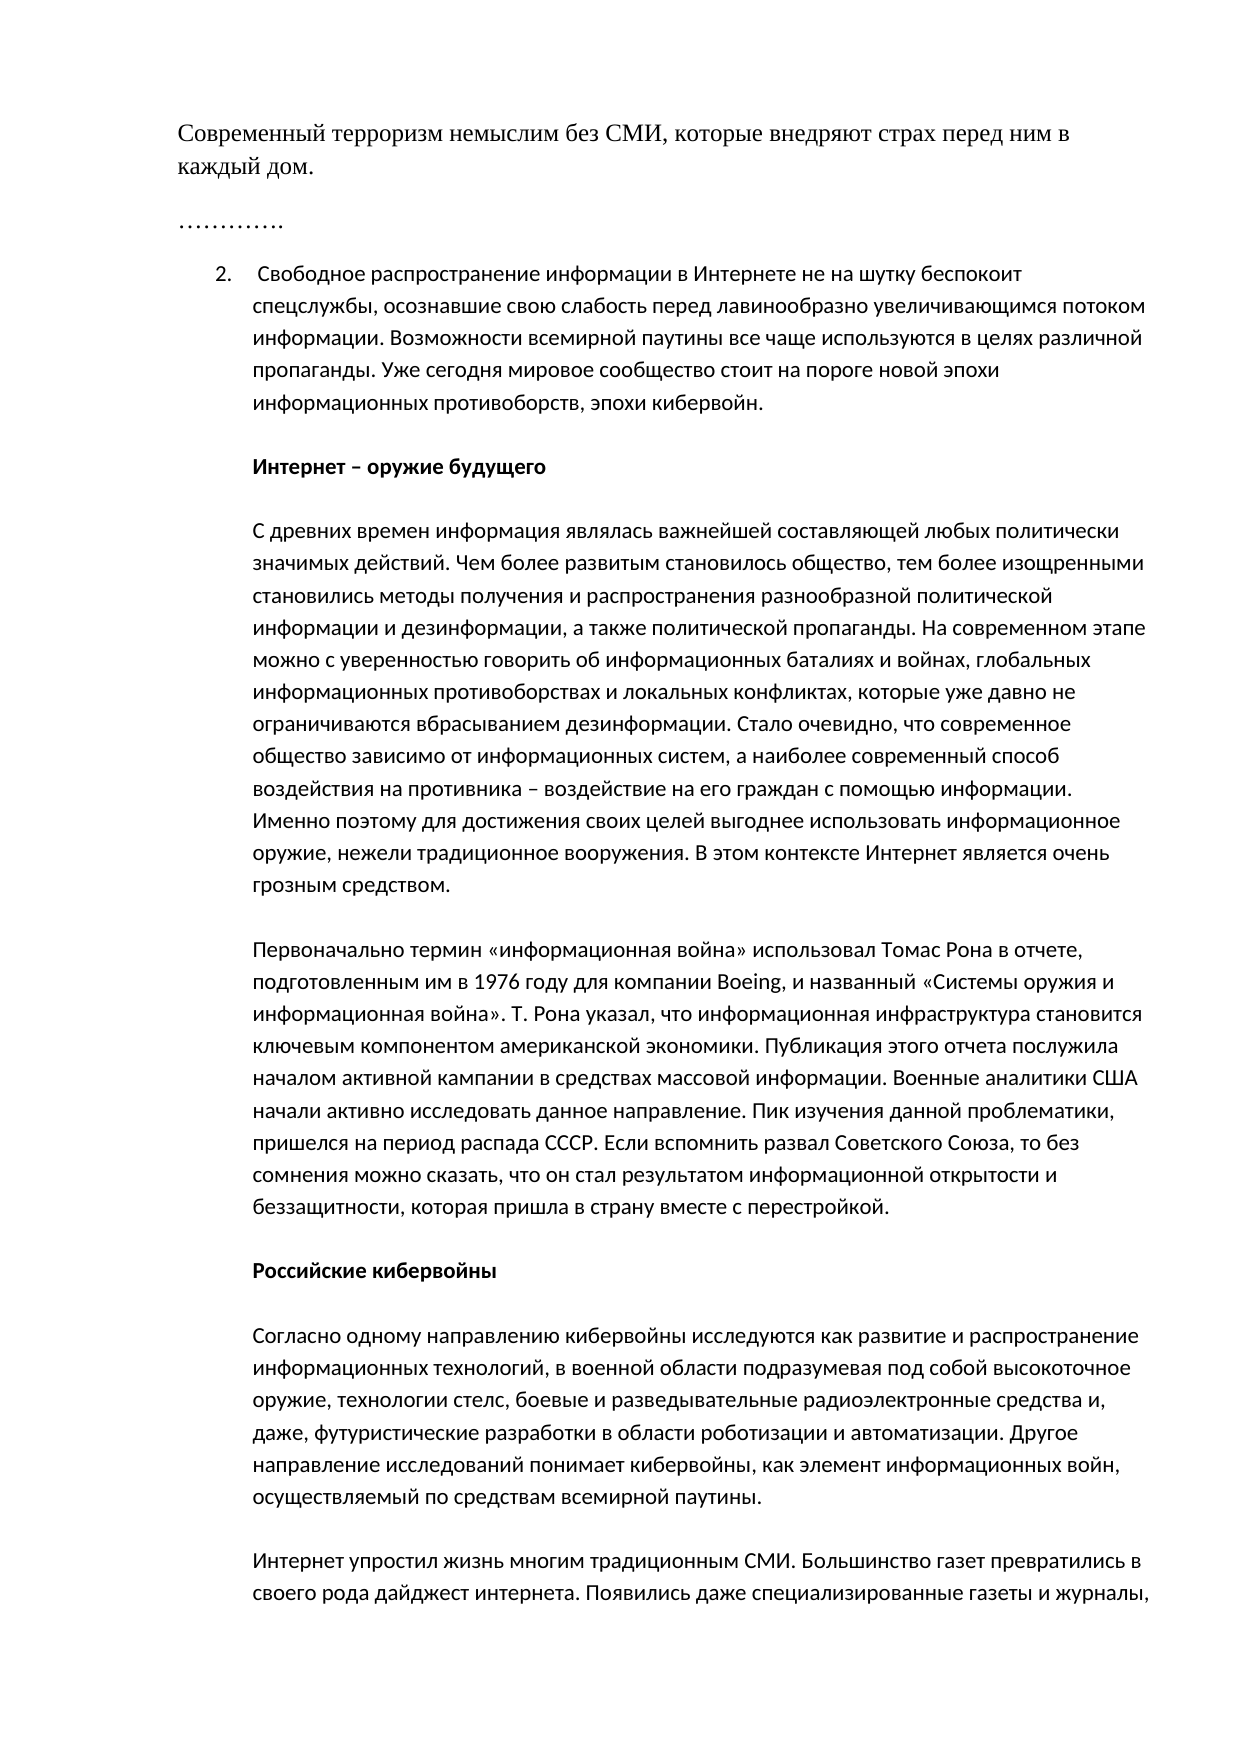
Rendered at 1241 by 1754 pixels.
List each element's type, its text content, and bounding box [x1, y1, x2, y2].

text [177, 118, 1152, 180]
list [215, 259, 1152, 1607]
text …………. [177, 205, 1152, 234]
